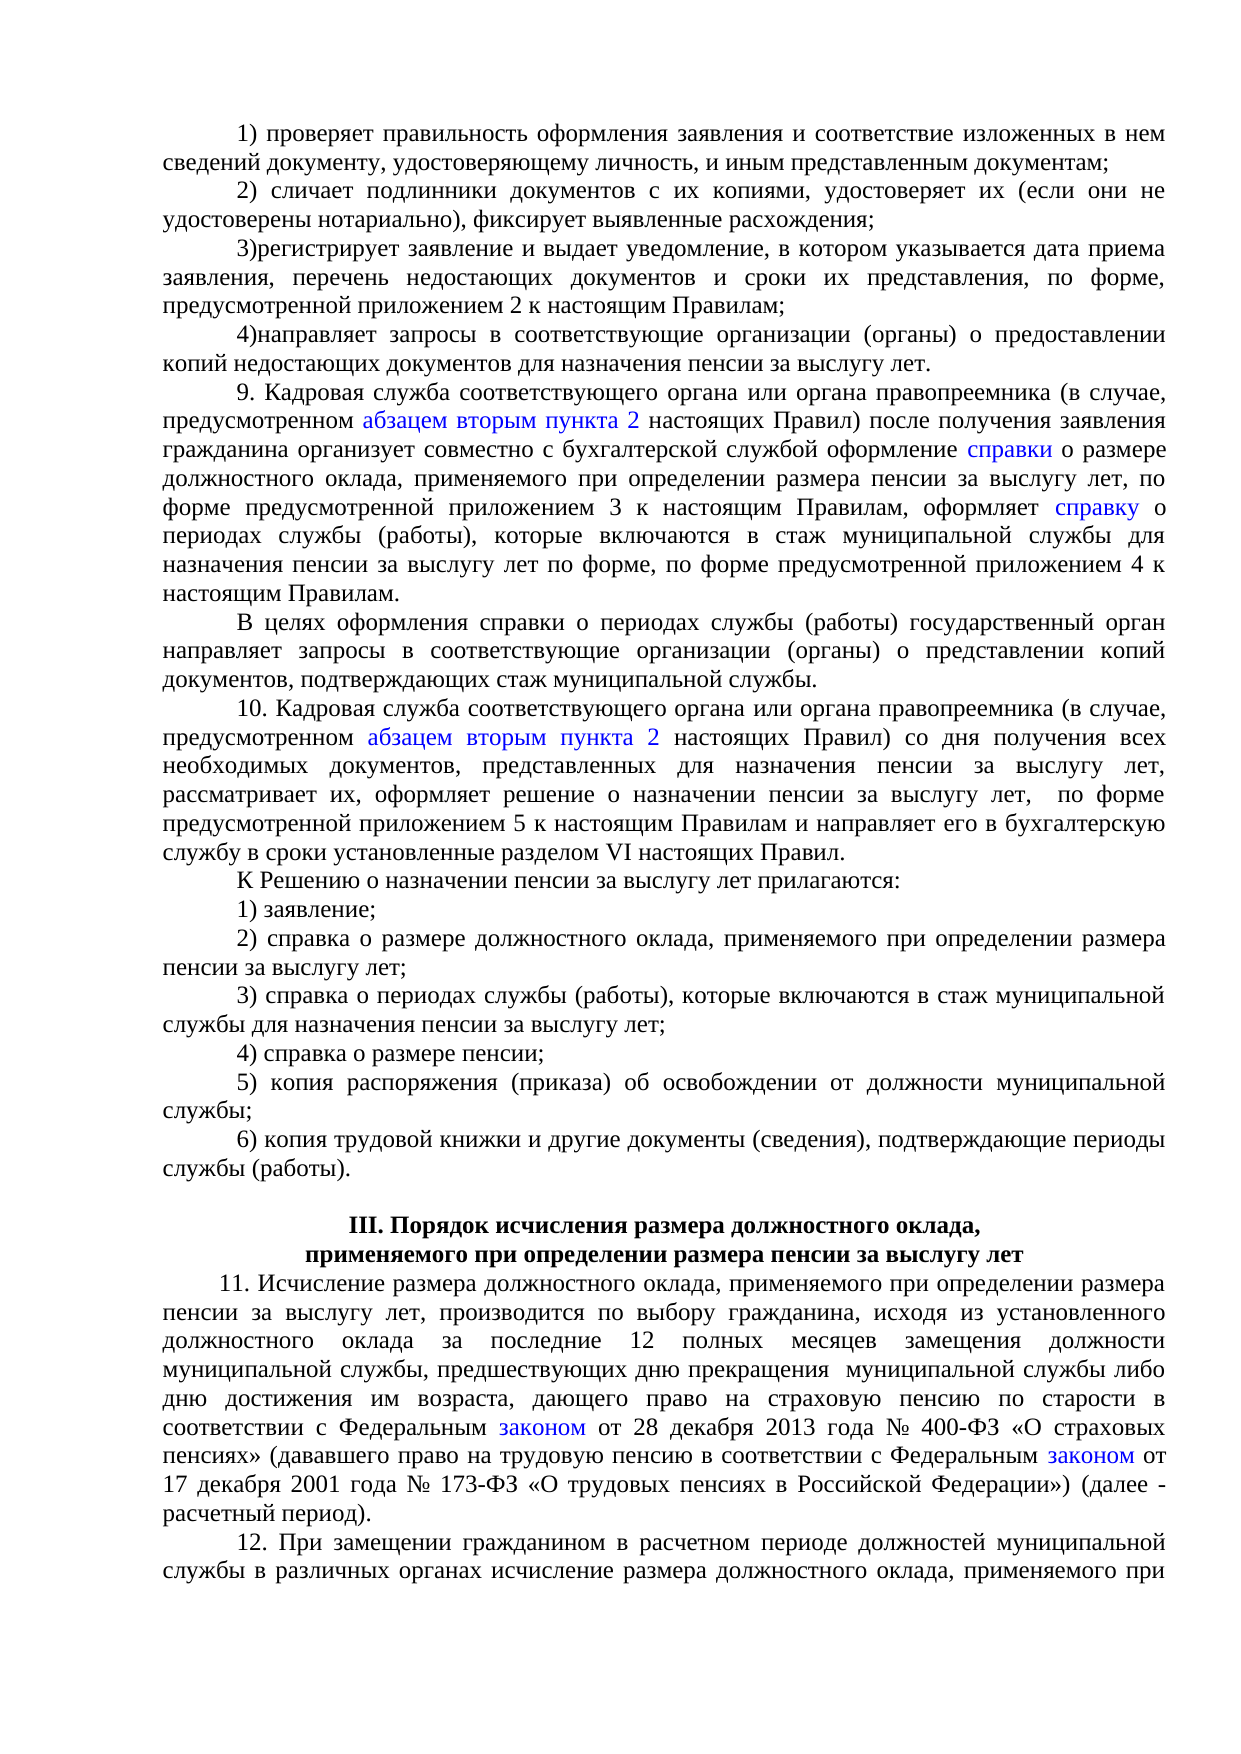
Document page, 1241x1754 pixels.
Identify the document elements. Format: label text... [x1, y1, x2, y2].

text 2) сличает подлинники документов с их копиями, удостоверяет их (если они не удостоверены нотариально), фиксирует выявленные расхождения; [162, 176, 1166, 233]
text 5) копия распоряжения (приказа) об освобождении от должности муниципальной службы; [162, 1067, 1166, 1124]
text 4) справка о размере пенсии; [162, 1038, 1166, 1067]
text 2) справка о размере должностного оклада, применяемого при определении размера пенсии за выслугу лет; [162, 923, 1166, 981]
text В целях оформления справки о периодах службы (работы) государственный орган направляет запросы в соответствующие организации (органы) о представлении копий документов, подтверждающих стаж муниципальной службы. [162, 607, 1166, 693]
text 4)направляет запросы в соответствующие организации (органы) о предоставлении копий недостающих документов для назначения пенсии за выслугу лет. [162, 319, 1166, 377]
text III. Порядок исчисления размера должностного оклада, [162, 1211, 1166, 1239]
text 3)регистрирует заявление и выдает уведомление, в котором указывается дата приема заявления, перечень недостающих документов и сроки их представления, по форме, предусмотренной приложением 2 к настоящим Правилам; [162, 233, 1166, 319]
text применяемого при определении размера пенсии за выслугу лет [162, 1239, 1166, 1268]
text 6) копия трудовой книжки и другие документы (сведения), подтверждающие периоды службы (работы). [162, 1124, 1166, 1182]
text 10. Кадровая служба соответствующего органа или органа правопреемника (в случае, предусмотренном абзацем вторым пункта 2 настоящих Правил) со дня получения всех необходимых документов, представленных для назначения пенсии за выслугу лет, рассматривает их, оформляет решение о назначении пенсии за выслугу лет, по форме предусмотренной приложением 5 к настоящим Правилам и направляет его в бухгалтерскую службу в сроки установленные разделом VI настоящих Правил. [162, 693, 1166, 866]
text 1) заявление; [162, 894, 1166, 923]
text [162, 1527, 1166, 1584]
text 3) справка о периодах службы (работы), которые включаются в стаж муниципальной службы для назначения пенсии за выслугу лет; [162, 981, 1166, 1038]
text 11. Исчисление размера должностного оклада, применяемого при определении размера пенсии за выслугу лет, производится по выбору гражданина, исходя из установленного должностного оклада за последние 12 полных месяцев замещения должности муниципальной службы, предшествующих дню прекращения муниципальной службы либо дню достижения им возраста, дающего право на страховую пенсию по старости в соответствии с Федеральным законом от 28 декабря 2013 года № 400-ФЗ «О страховых пенсиях» (дававшего право на трудовую пенсию в соответствии с Федеральным законом от 17 декабря 2001 года № 173-ФЗ «О трудовых пенсиях в Российской Федерации») (далее - расчетный период). [162, 1268, 1166, 1527]
text 1) проверяет правильность оформления заявления и соответствие изложенных в нем сведений документу, удостоверяющему личность, и иным представленным документам; [162, 118, 1166, 176]
text 9. Кадровая служба соответствующего органа или органа правопреемника (в случае, предусмотренном абзацем вторым пункта 2 настоящих Правил) после получения заявления гражданина организует совместно с бухгалтерской службой оформление справки о размере должностного оклада, применяемого при определении размера пенсии за выслугу лет, по форме предусмотренной приложением 3 к настоящим Правилам, оформляет справку о периодах службы (работы), которые включаются в стаж муниципальной службы для назначения пенсии за выслугу лет по форме, по форме предусмотренной приложением 4 к настоящим Правилам. [162, 377, 1166, 607]
text К Решению о назначении пенсии за выслугу лет прилагаются: [162, 866, 1166, 894]
